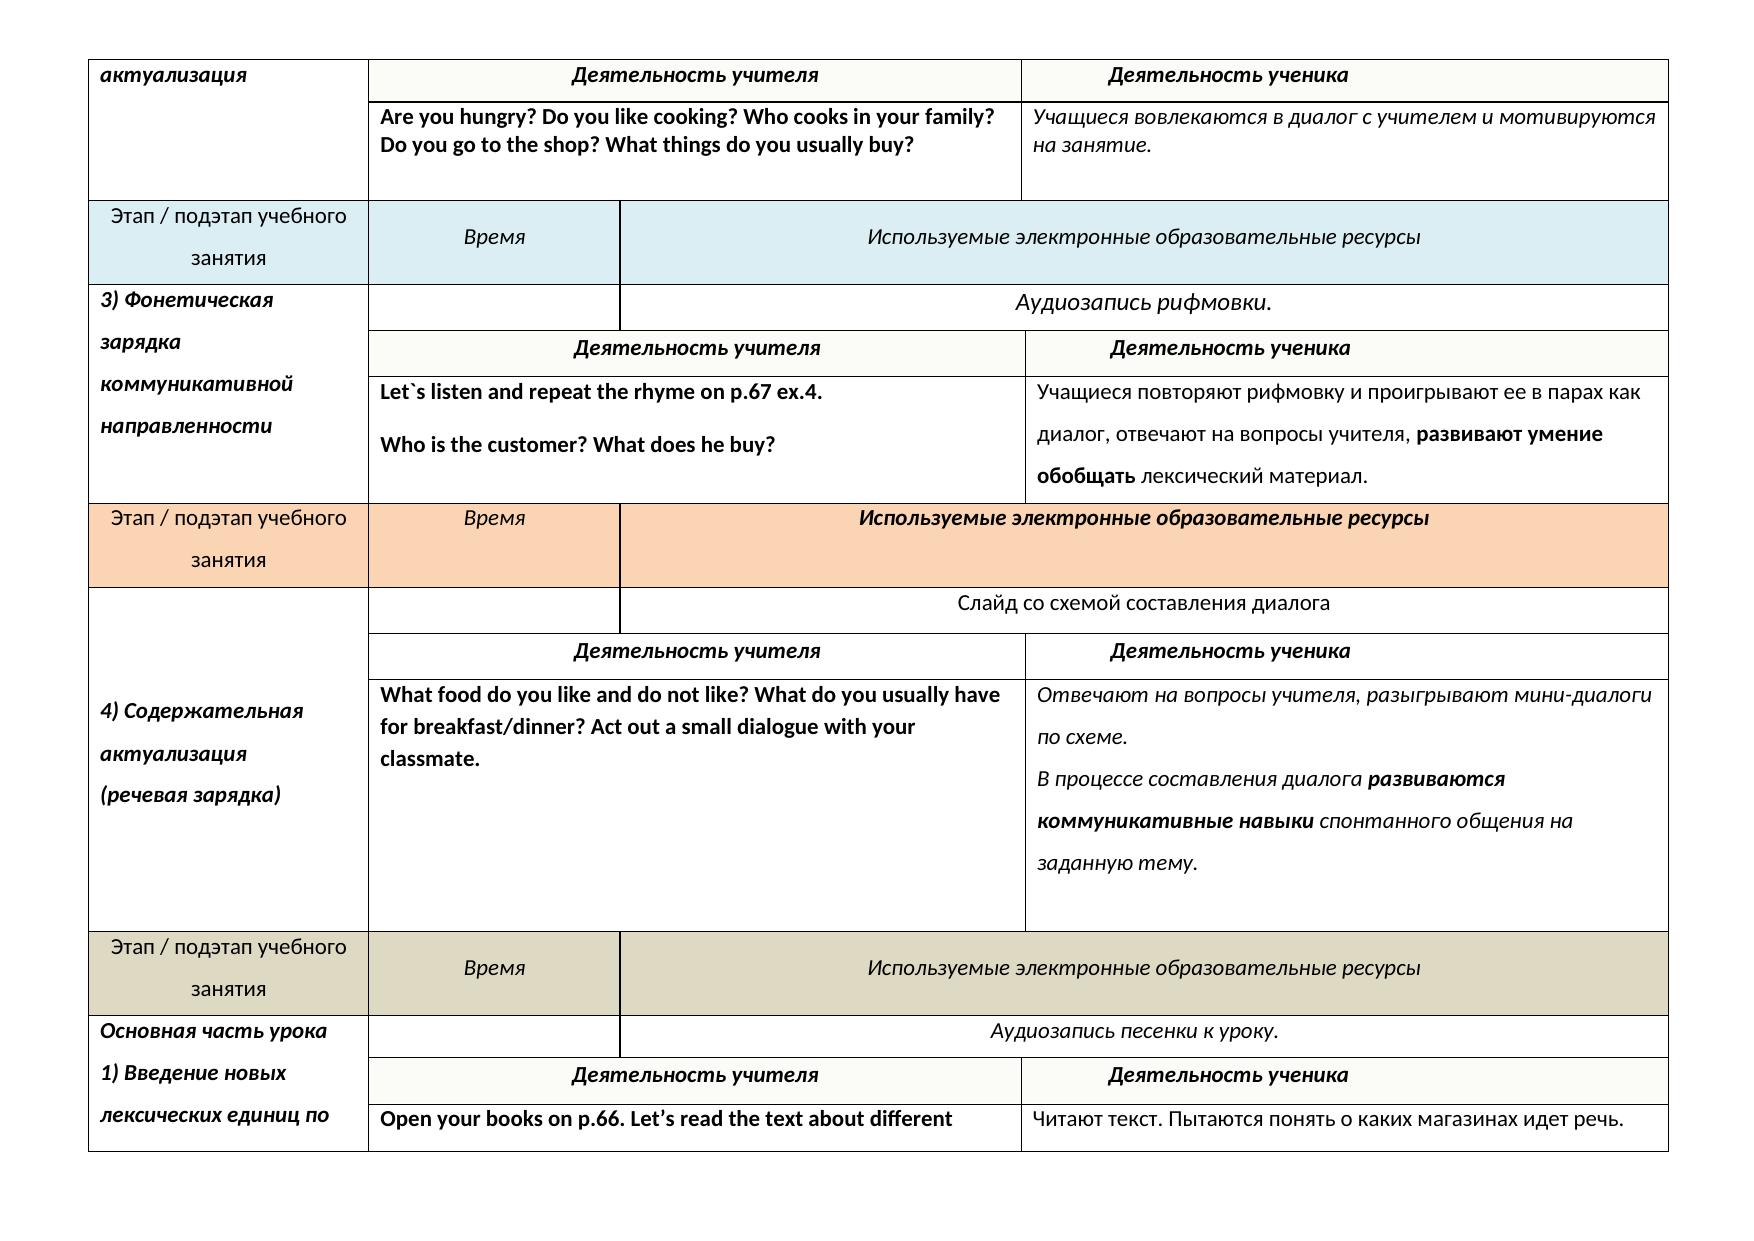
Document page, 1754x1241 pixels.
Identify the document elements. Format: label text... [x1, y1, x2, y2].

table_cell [89, 60, 368, 200]
table_cell Время [369, 201, 619, 284]
table_cell Let`s listen and repeat the rhyme on p.67 ex.4. Who is the customer? What does he buy? [369, 377, 1025, 502]
table_cell Деятельность ученика [1022, 1058, 1668, 1103]
table_cell Учащиеся повторяют рифмовку и проигрывают ее в парах как диалог, отвечают на вопросы учителя, развивают умение обобщать лексический материал. [1026, 377, 1668, 502]
table_cell Используемые электронные образовательные ресурсы [621, 932, 1668, 1015]
table_cell Этап / подэтап учебного занятия [89, 201, 368, 284]
table_cell Деятельность ученика [1026, 634, 1668, 679]
table_cell Аудиозапись песенки к уроку. [621, 1016, 1668, 1057]
table_cell 3) Фонетическая зарядка коммуникативной направленности [89, 285, 368, 502]
table_cell Время [369, 932, 619, 1015]
table_cell Деятельность ученика [1022, 60, 1668, 101]
table_cell Отвечают на вопросы учителя, разыгрывают мини-диалоги по схеме. В процессе составления диалога развиваются коммуникативные навыки спонтанного общения на заданную тему. [1026, 680, 1668, 931]
table_cell Деятельность учителя [369, 1058, 1021, 1103]
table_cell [1022, 1105, 1668, 1151]
table_cell [369, 1016, 619, 1057]
table_cell Используемые электронные образовательные ресурсы [621, 504, 1668, 587]
table_cell Основная часть урока 1) Введение новых лексических единиц по теме «Магазины. Упаковка». [89, 1016, 368, 1151]
table_cell Этап / подэтап учебного занятия [89, 504, 368, 587]
table_cell Учащиеся вовлекаются в диалог с учителем и мотивируются на занятие. [1022, 103, 1668, 200]
table_cell Этап / подэтап учебного занятия [89, 932, 368, 1015]
table_cell [369, 285, 619, 330]
table_cell Используемые электронные образовательные ресурсы [621, 201, 1668, 284]
table_cell [369, 588, 619, 633]
table_cell Время [369, 504, 619, 587]
table_cell What food do you like and do not like? What do you usually have for breakfast/dinner? Act out a small dialogue with your classmate. [369, 680, 1025, 931]
table_cell Деятельность учителя [369, 634, 1025, 679]
table_cell Are you hungry? Do you like cooking? Who cooks in your family? Do you go to the shop? What things do you usually buy? [369, 103, 1021, 200]
table_cell Деятельность учителя [369, 331, 1025, 376]
table_cell Аудиозапись рифмовки. [621, 285, 1668, 330]
table_cell Слайд со схемой составления диалога [621, 588, 1668, 633]
table_cell Деятельность учителя [369, 60, 1021, 101]
table_cell 4) Содержательная актуализация (речевая зарядка) [89, 588, 368, 931]
table_cell Деятельность ученика [1026, 331, 1668, 376]
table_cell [369, 1105, 1021, 1151]
